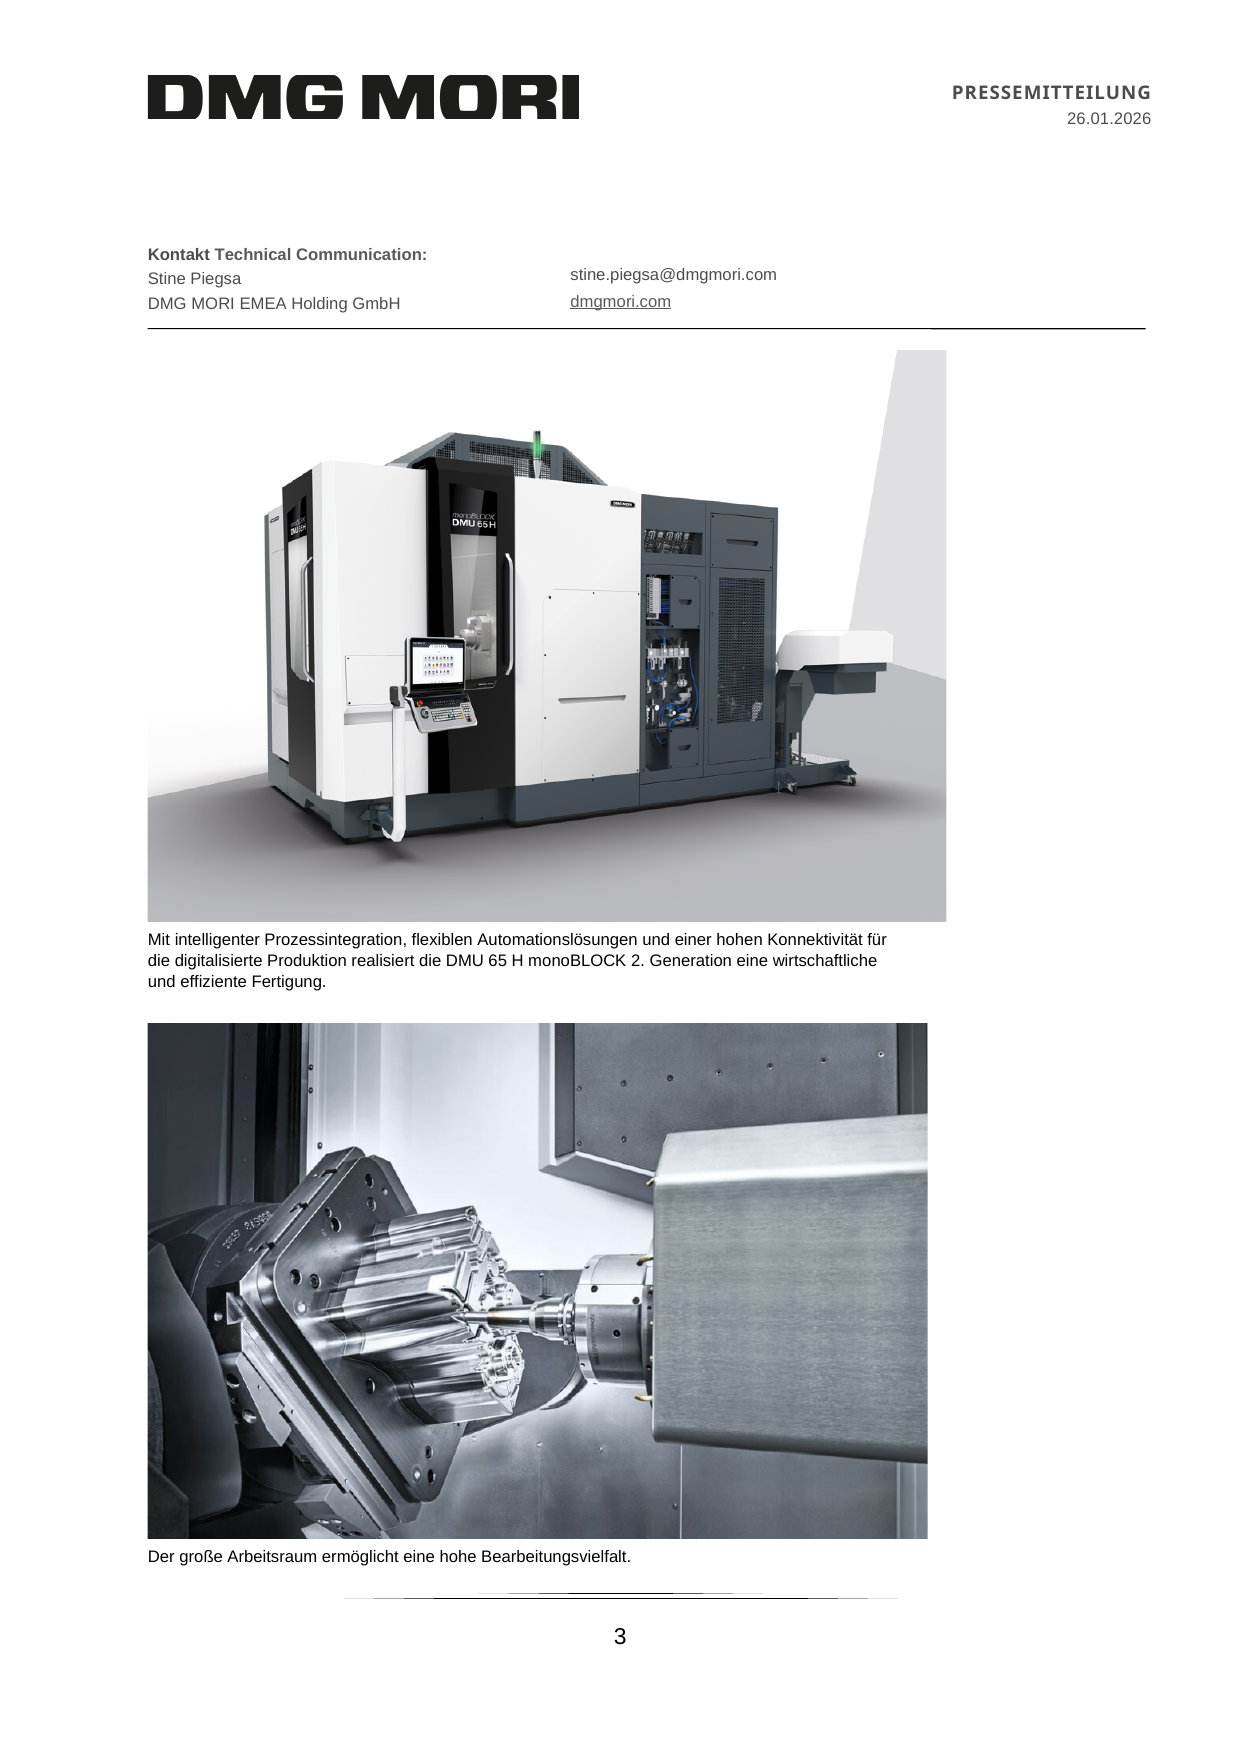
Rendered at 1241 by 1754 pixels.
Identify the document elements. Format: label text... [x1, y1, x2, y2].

picture [147, 75, 579, 119]
text Mit intelligenter Prozessintegration, flexiblen Automationslösungen und einer hohen Konnektivität für die digitalisierte Produktion realisiert die DMU 65 H monoBLOCK 2. Generation eine wirtschaftliche und effiziente Fertigung. [148, 929, 901, 991]
text Der große Arbeitsraum ermöglicht eine hohe Bearbeitungsvielfalt. [148, 1547, 901, 1566]
picture [147, 1023, 928, 1539]
picture [147, 350, 947, 922]
